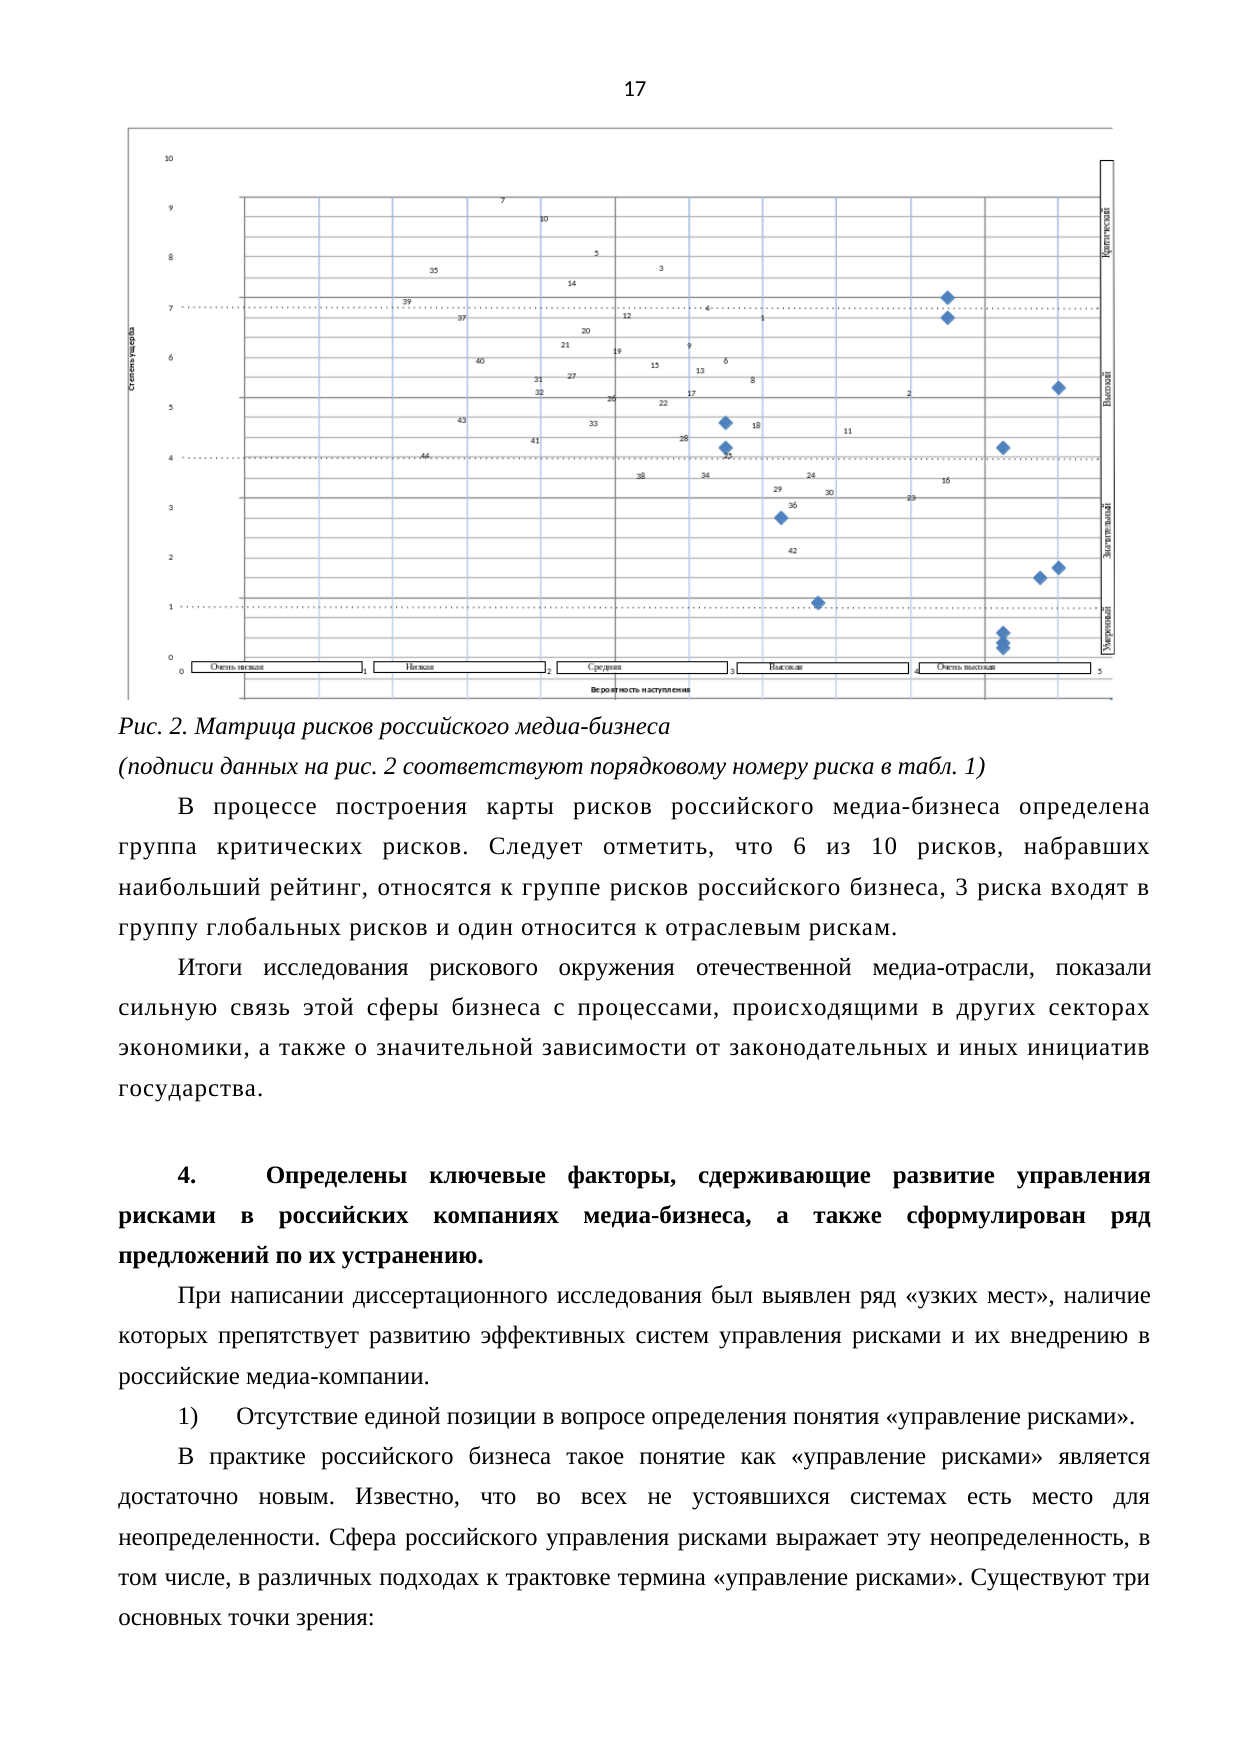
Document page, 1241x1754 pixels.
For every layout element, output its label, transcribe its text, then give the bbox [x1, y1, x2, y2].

text Рис. 2. Матрица рисков российского медиа-бизнеса [118, 118, 1152, 739]
list Отсутствие единой позиции в вопросе определения понятия «управление рисками». [118, 1401, 1152, 1430]
text Итоги исследования рискового окружения отечественной медиа-отрасли, показали сильную связь этой сферы бизнеса с процессами, происходящими в других секторах экономики, а также о значительной зависимости от законодательных и иных инициатив государства. [118, 952, 1152, 1101]
text (подписи данных на рис. 2 соответствуют порядковому номеру риска в табл. 1) [118, 751, 1152, 780]
text В процессе построения карты рисков российского медиа-бизнеса определена группа критических рисков. Следует отметить, что 6 из 10 рисков, набравших наибольший рейтинг, относятся к группе рисков российского бизнеса, 3 риска входят в группу глобальных рисков и один относится к отраслевым рискам. [118, 791, 1152, 941]
text В практике российского бизнеса такое понятие как «управление рисками» является достаточно новым. Известно, что во всех не устоявшихся системах есть место для неопределенности. Сфера российского управления рисками выражает эту неопределенность, в том числе, в различных подходах к трактовке термина «управление рисками». Существуют три основных точки зрения: [118, 1441, 1152, 1631]
list Определены ключевые факторы, сдерживающие развитие управления рисками в российских компаниях медиа-бизнеса, а также сформулирован ряд предложений по их устранению. [118, 1160, 1152, 1269]
text При написании диссертационного исследования был выявлен ряд «узких мест», наличие которых препятствует развитию эффективных систем управления рисками и их внедрению в российские медиа-компании. [118, 1280, 1152, 1389]
